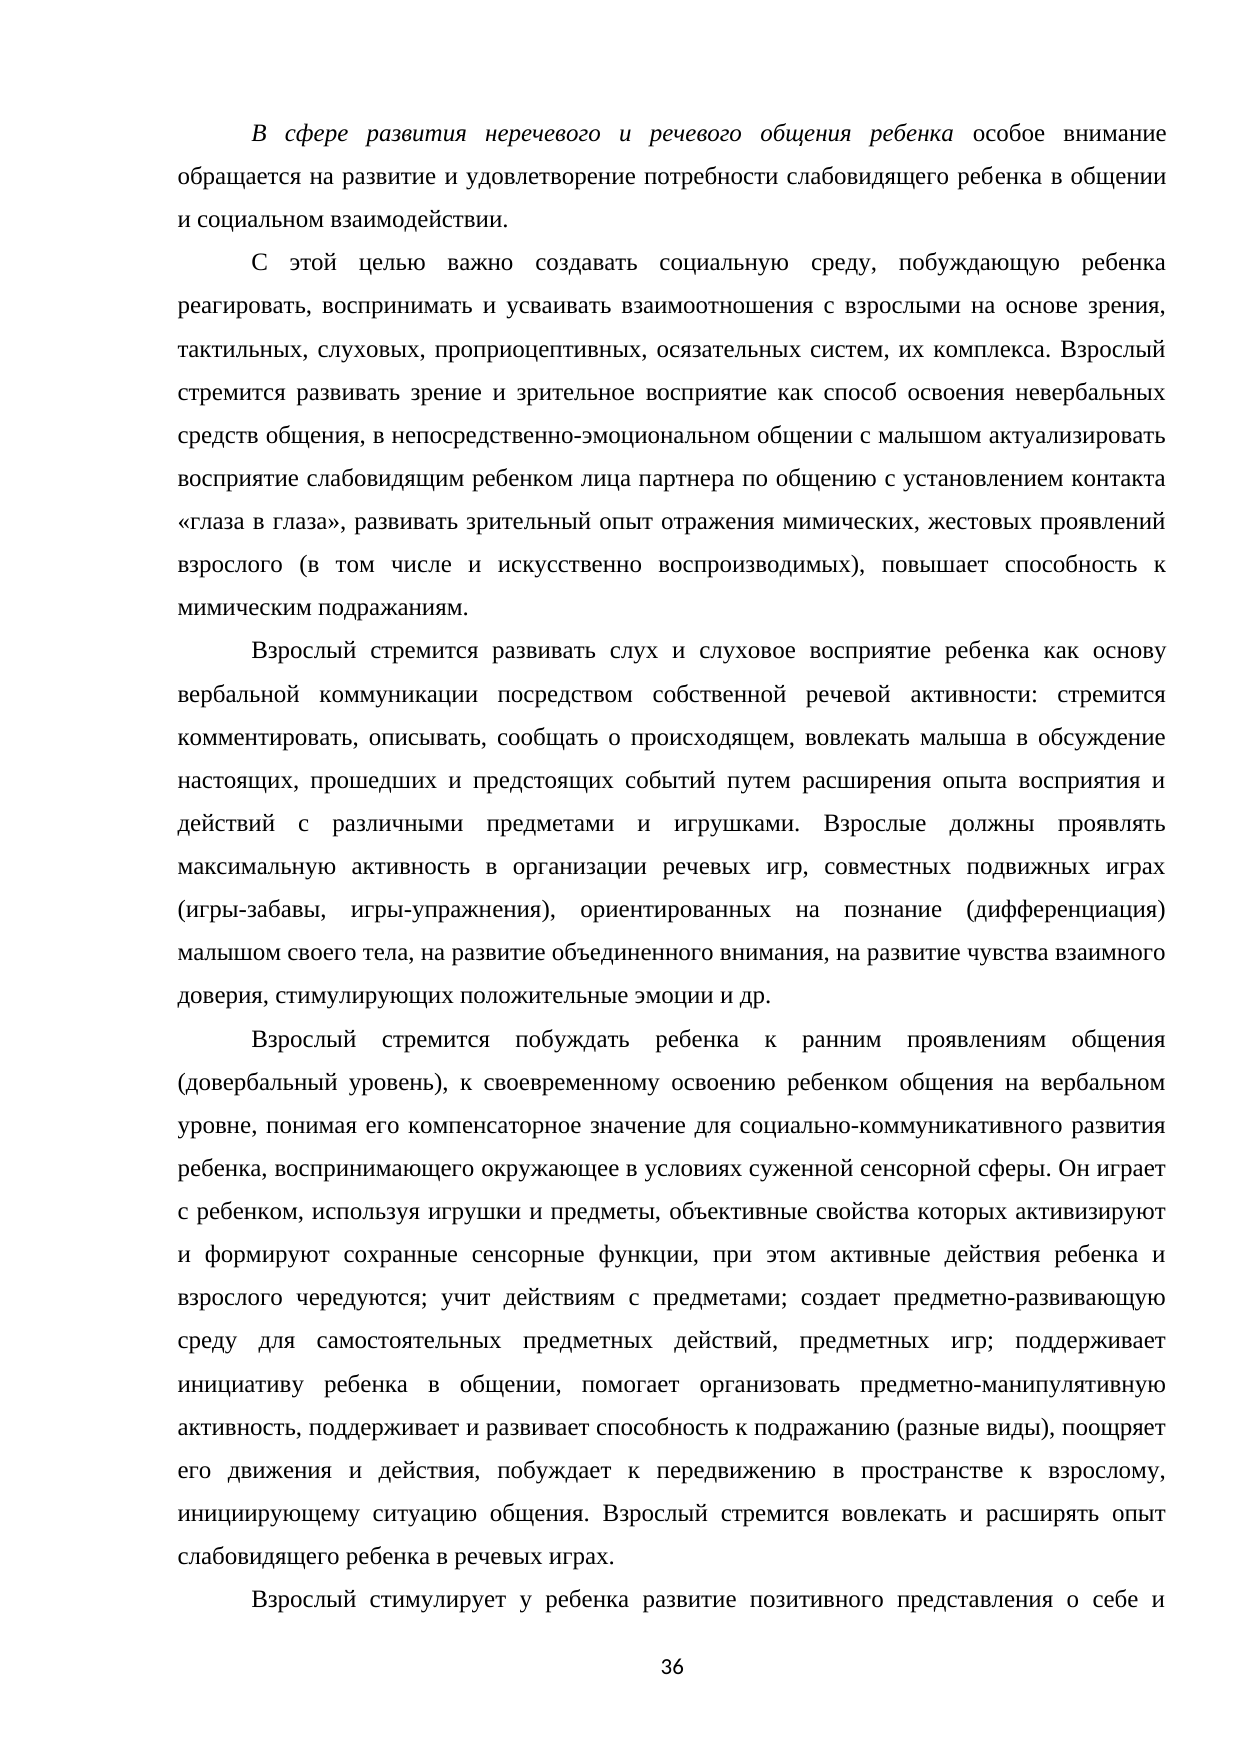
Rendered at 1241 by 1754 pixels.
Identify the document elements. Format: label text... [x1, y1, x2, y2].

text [177, 1584, 1167, 1613]
text Взрослый стремится побуждать ребенка к ранним проявлениям общения (довербальный уровень), к своевременному освоению ребенком общения на вербальном уровне, понимая его компенсаторное значение для социально-коммуникативного развития ребенка, воспринимающего окружающее в условиях суженной сенсорной сферы. Он играет с ребенком, используя игрушки и предметы, объективные свойства которых активизируют и формируют сохранные сенсорные функции, при этом активные действия ребенка и взрослого чередуются; учит действиям с предметами; создает предметно-развивающую среду для самостоятельных предметных действий, предметных игр; поддерживает инициативу ребенка в общении, помогает организовать предметно-манипулятивную активность, поддерживает и развивает способность к подражанию (разные виды), поощряет его движения и действия, побуждает к передвижению в пространстве к взрослому, инициирующему ситуацию общения. Взрослый стремится вовлекать и расширять опыт слабовидящего ребенка в речевых играх. [177, 1024, 1167, 1570]
text С этой целью важно создавать социальную среду, побуждающую ребенка реагировать, воспринимать и усваивать взаимоотношения с взрослыми на основе зрения, тактильных, слуховых, проприоцептивных, осязательных систем, их комплекса. Взрослый стремится развивать зрение и зрительное восприятие как способ освоения невербальных средств общения, в непосредственно-эмоциональном общении с малышом актуализировать восприятие слабовидящим ребенком лица партнера по общению с установлением контакта «глаза в глаза», развивать зрительный опыт отражения мимических, жестовых проявлений взрослого (в том числе и искусственно воспроизводимых), повышает способность к мимическим подражаниям. [177, 247, 1167, 621]
text В сфере развития неречевого и речевого общения ребенка особое внимание обращается на развитие и удовлетворение потребности слабовидящего ребенка в общении и социальном взаимодействии. [177, 118, 1167, 233]
text Взрослый стремится развивать слух и слуховое восприятие ребенка как основу вербальной коммуникации посредством собственной речевой активности: стремится комментировать, описывать, сообщать о происходящем, вовлекать малыша в обсуждение настоящих, прошедших и предстоящих событий путем расширения опыта восприятия и действий с различными предметами и игрушками. Взрослые должны проявлять максимальную активность в организации речевых игр, совместных подвижных играх (игры-забавы, игры-упражнения), ориентированных на познание (дифференциация) малышом своего тела, на развитие объединенного внимания, на развитие чувства взаимного доверия, стимулирующих положительные эмоции и др. [177, 636, 1167, 1009]
